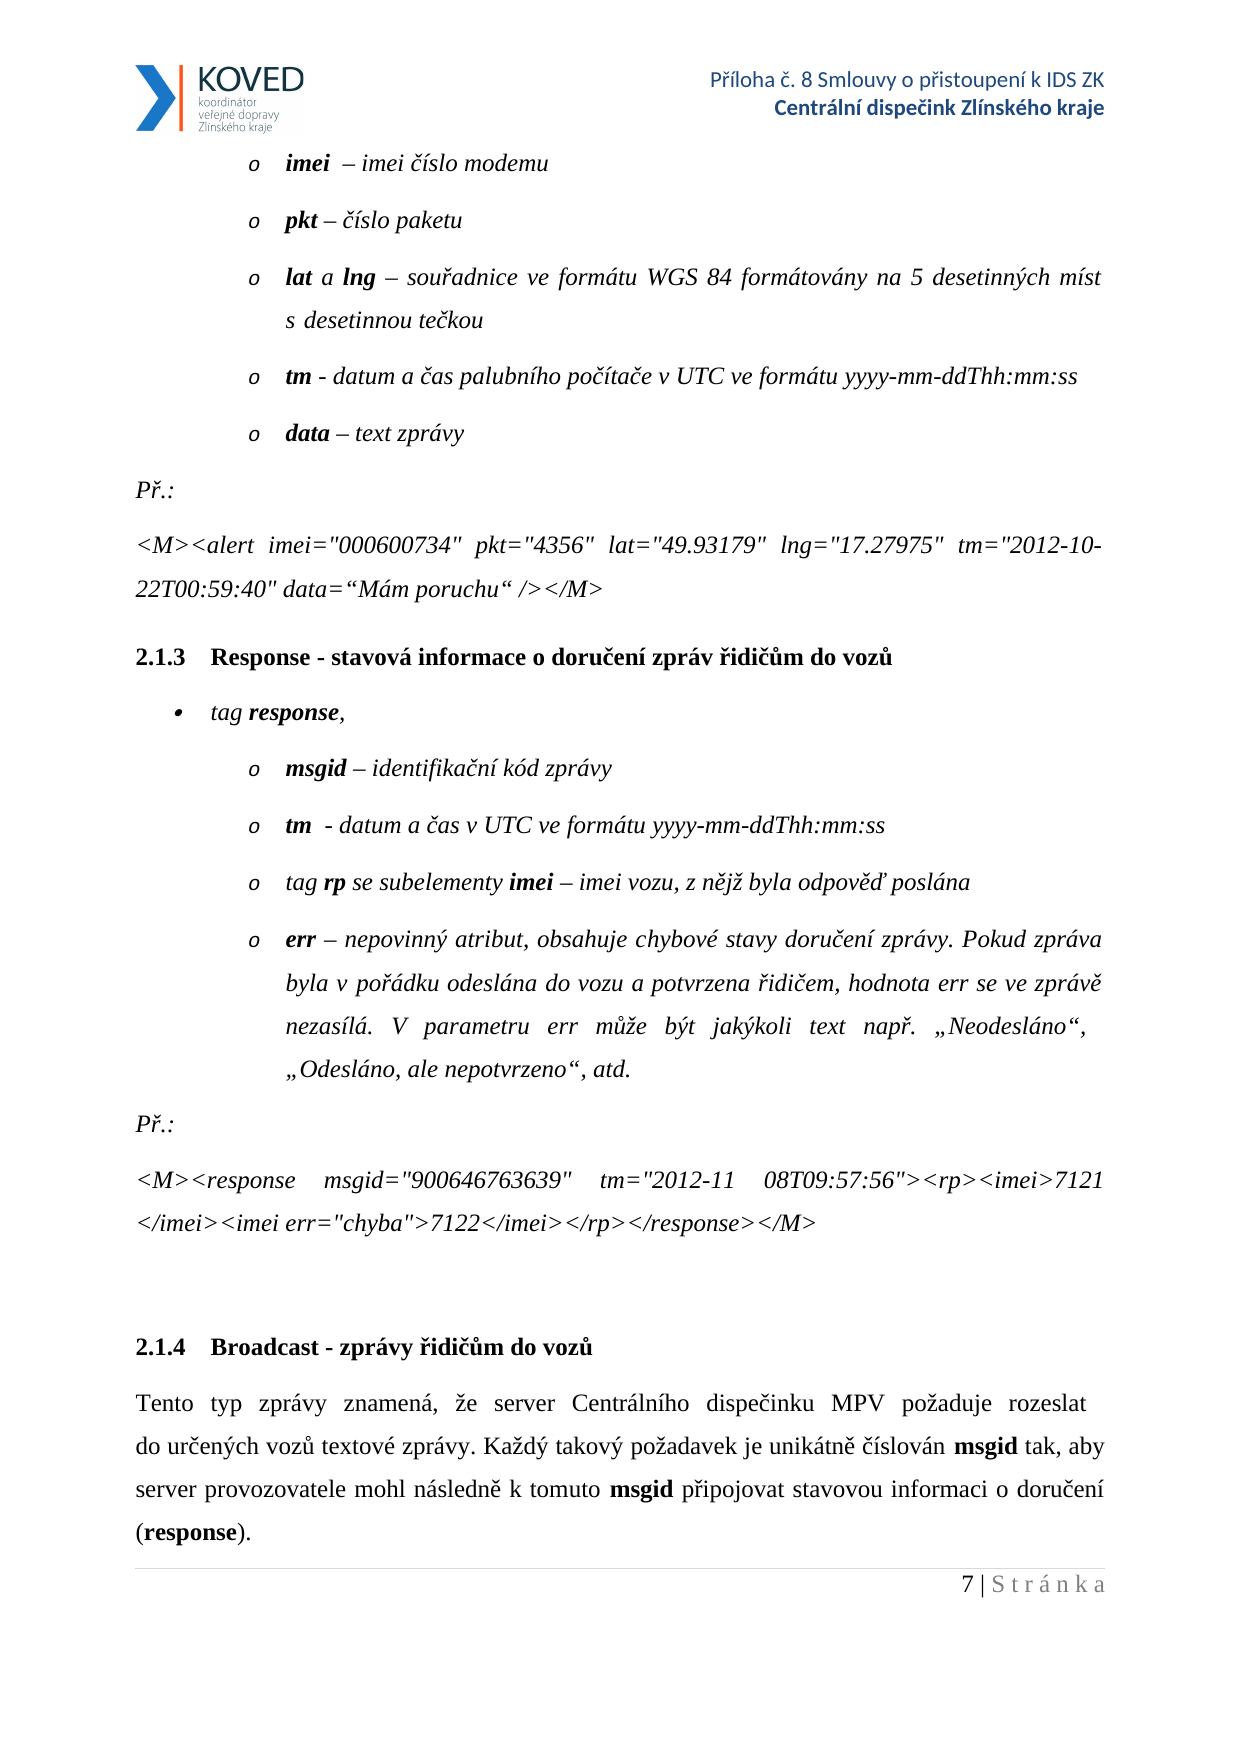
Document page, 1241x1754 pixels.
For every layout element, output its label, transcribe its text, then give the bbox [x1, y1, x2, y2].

subtitle Broadcast - zprávy řidičům do vozů [135, 1332, 1105, 1361]
text Př.: [135, 475, 1105, 504]
list err – nepovinný atribut, obsahuje chybové stavy doručení zprávy. Pokud zpráva byla v pořádku odeslána do vozu a potvrzena řidičem, hodnota err se ve zprávě nezasílá. V parametru err může být jakýkoli text např. „Neodesláno“, „Odesláno, ale nepotvrzeno“, atd. [248, 924, 1105, 1083]
list imei – imei číslo modemu [248, 148, 1105, 177]
subtitle Response - stavová informace o doručení zpráv řidičům do vozů [135, 642, 1105, 671]
list pkt – číslo paketu [248, 205, 1105, 234]
list tm - datum a čas palubního počítače v UTC ve formátu yyyy-mm-ddThh:mm:ss [248, 361, 1105, 391]
list tag rp se subelementy imei – imei vozu, z nějž byla odpověď poslána [248, 867, 1105, 896]
list tm - datum a čas v UTC ve formátu yyyy-mm-ddThh:mm:ss [248, 810, 1105, 839]
text Tento typ zprávy znamená, že server Centrálního dispečinku MPV požaduje rozeslat do určených vozů textové zprávy. Každý takový požadavek je unikátně číslován msgid tak, aby server provozovatele mohl následně k tomuto msgid připojovat stavovou informaci o doručení (response). [135, 1388, 1105, 1546]
list lat a lng – souřadnice ve formátu WGS 84 formátovány na 5 desetinných míst s desetinnou tečkou [248, 262, 1105, 334]
text Př.: [135, 1109, 1105, 1138]
list tag response, [173, 697, 1105, 726]
list msgid – identifikační kód zprávy [248, 753, 1105, 783]
text <M><alert imei="000600734" pkt="4356" lat="49.93179" lng="17.27975" tm="2012-10-22T00:59:40" data=“Mám poruchu“ /></M> [135, 531, 1105, 602]
text <M><response msgid="900646763639" tm="2012-11 08T09:57:56"><rp><imei>7121 </imei><imei err="chyba">7122</imei></rp></response></M> [135, 1165, 1105, 1237]
list data – text zprávy [248, 418, 1105, 448]
picture [135, 65, 304, 134]
